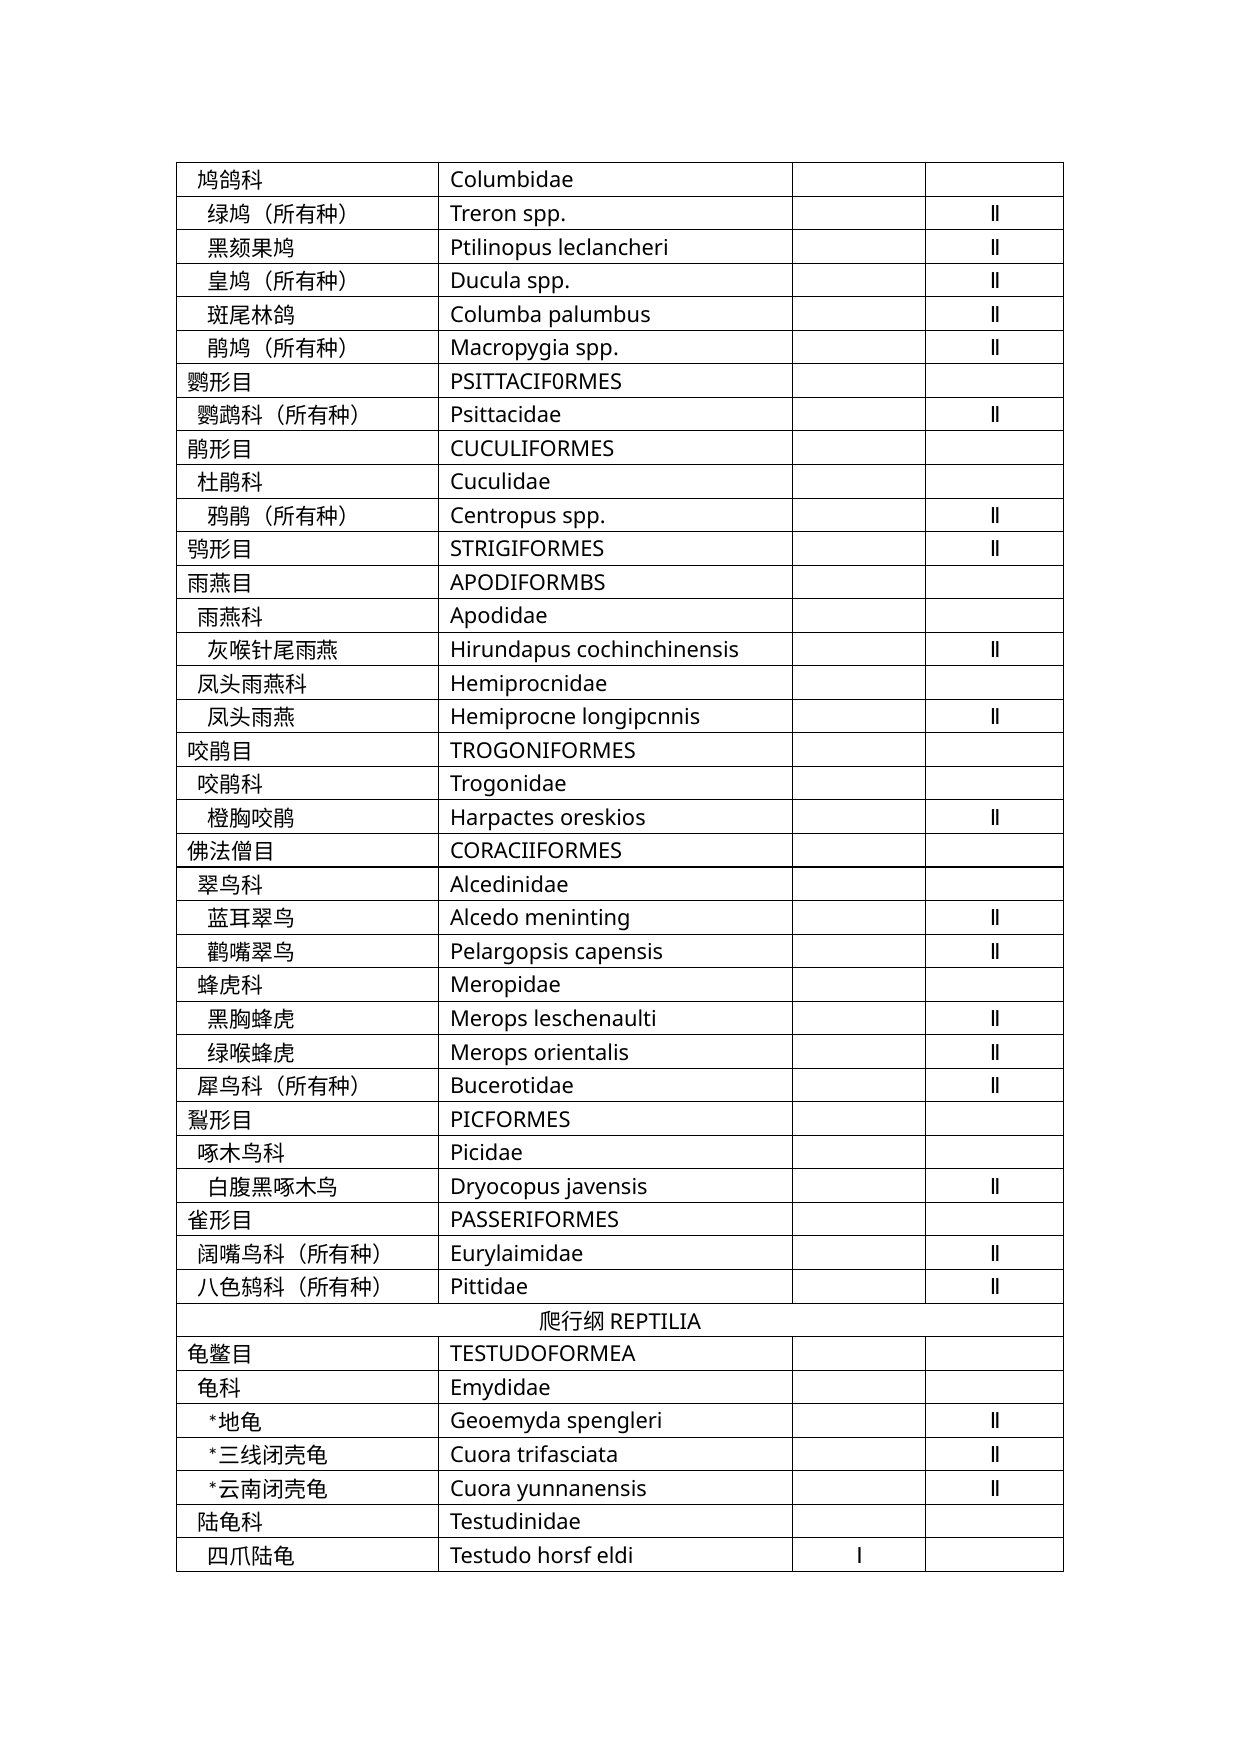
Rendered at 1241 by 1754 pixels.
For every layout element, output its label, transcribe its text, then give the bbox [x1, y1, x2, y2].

table_cell [793, 1002, 925, 1034]
table_cell [793, 499, 925, 531]
table_cell 绿喉蜂虎 [177, 1035, 438, 1068]
table_cell 咬鹃目 [177, 733, 438, 766]
table_cell Ⅱ [926, 1035, 1063, 1068]
table_cell Dryocopus javensis [439, 1169, 792, 1202]
table_cell Cuculidae [439, 465, 792, 497]
table_cell PICFORMES [439, 1102, 792, 1135]
table_cell [926, 465, 1063, 497]
table_cell Bucerotidae [439, 1069, 792, 1101]
table_cell Ⅱ [926, 1438, 1063, 1470]
table_cell [793, 599, 925, 632]
table_cell Ⅱ [926, 331, 1063, 363]
table_cell Hemiprocnidae [439, 666, 792, 699]
table_cell Columba palumbus [439, 297, 792, 330]
table_cell 灰喉针尾雨燕 [177, 633, 438, 665]
table_cell Cuora trifasciata [439, 1438, 792, 1470]
table_cell Pittidae [439, 1270, 792, 1302]
table_cell 白腹黑啄木鸟 [177, 1169, 438, 1202]
table_cell *三线闭壳龟 [177, 1438, 438, 1470]
table_cell 阔嘴鸟科（所有种） [177, 1236, 438, 1269]
table_cell 爬行纲REPTILIA [177, 1304, 1063, 1336]
table_cell [793, 1136, 925, 1168]
table_cell Merops leschenaulti [439, 1002, 792, 1034]
table_cell Eurylaimidae [439, 1236, 792, 1269]
table_cell TESTUDOFORMEA [439, 1337, 792, 1369]
table_cell [793, 733, 925, 766]
table_cell [793, 1069, 925, 1101]
table_cell Ⅱ [926, 1270, 1063, 1302]
table_cell Ⅱ [926, 1169, 1063, 1202]
table_cell Alcedo meninting [439, 901, 792, 933]
table_cell 蜂虎科 [177, 968, 438, 1001]
table_cell 雨燕科 [177, 599, 438, 632]
table_cell [926, 1203, 1063, 1235]
table_cell Ⅱ [926, 1069, 1063, 1101]
table_cell Psittacidae [439, 398, 792, 430]
table_cell 翠鸟科 [177, 868, 438, 900]
table_cell 鹳嘴翠鸟 [177, 935, 438, 967]
table_cell 雀形目 [177, 1203, 438, 1235]
table_cell Ⅱ [926, 499, 1063, 531]
table_cell Trogonidae [439, 767, 792, 799]
table_cell 鹦形目 [177, 364, 438, 397]
table_cell [926, 1371, 1063, 1403]
table_cell CORACIIFORMES [439, 834, 792, 866]
table_cell TROGONIFORMES [439, 733, 792, 766]
table_cell [793, 566, 925, 598]
table_cell Pelargopsis capensis [439, 935, 792, 967]
table_cell 杜鹃科 [177, 465, 438, 497]
table_cell Ⅱ [926, 264, 1063, 296]
table_cell 橙胸咬鹃 [177, 800, 438, 833]
table_cell [793, 767, 925, 799]
table_cell [793, 230, 925, 263]
table_cell Centropus spp. [439, 499, 792, 531]
table_cell [793, 700, 925, 732]
table_cell APODIFORMBS [439, 566, 792, 598]
table_cell 蓝耳翠鸟 [177, 901, 438, 933]
table_cell PASSERIFORMES [439, 1203, 792, 1235]
table_cell [793, 901, 925, 933]
table_cell Cuora yunnanensis [439, 1471, 792, 1504]
table_cell Ⅱ [926, 800, 1063, 833]
table_cell [926, 1538, 1063, 1571]
table_cell Ⅱ [926, 1002, 1063, 1034]
table_cell [793, 1438, 925, 1470]
table_cell Ⅰ [793, 1538, 925, 1571]
table_cell [793, 1471, 925, 1504]
table_cell [926, 868, 1063, 900]
table_cell 斑尾林鸽 [177, 297, 438, 330]
table_cell [793, 800, 925, 833]
table_cell 鹦鹉科（所有种） [177, 398, 438, 430]
table_cell Merops orientalis [439, 1035, 792, 1068]
table_cell 绿鸠（所有种） [177, 197, 438, 229]
table_cell [793, 297, 925, 330]
table_cell Ⅱ [926, 297, 1063, 330]
table_cell 黑胸蜂虎 [177, 1002, 438, 1034]
table_cell 鹃鸠（所有种） [177, 331, 438, 363]
table_cell [926, 163, 1063, 196]
table_cell Ⅱ [926, 1404, 1063, 1437]
table_cell [793, 532, 925, 564]
table_cell Alcedinidae [439, 868, 792, 900]
table_cell Ⅱ [926, 901, 1063, 933]
table_cell [926, 364, 1063, 397]
table_cell Hemiprocne longipcnnis [439, 700, 792, 732]
table_cell Picidae [439, 1136, 792, 1168]
table_cell [926, 968, 1063, 1001]
table_cell Ⅱ [926, 398, 1063, 430]
table_cell [793, 1035, 925, 1068]
table_cell [793, 834, 925, 866]
table_cell Macropygia spp. [439, 331, 792, 363]
table_cell [793, 868, 925, 900]
table_cell 雨燕目 [177, 566, 438, 598]
table_cell [926, 767, 1063, 799]
table_cell [793, 633, 925, 665]
table_cell [793, 1505, 925, 1537]
table_cell [793, 1371, 925, 1403]
table_cell [793, 1337, 925, 1369]
table_cell Ⅱ [926, 935, 1063, 967]
table_cell 凤头雨燕科 [177, 666, 438, 699]
table_cell Ⅱ [926, 1236, 1063, 1269]
table_cell [926, 1102, 1063, 1135]
table_cell CUCULIFORMES [439, 431, 792, 464]
table_cell Testudinidae [439, 1505, 792, 1537]
table_cell [793, 1203, 925, 1235]
table_cell 鹃形目 [177, 431, 438, 464]
table_cell [793, 364, 925, 397]
table_cell [926, 431, 1063, 464]
table_cell 八色鸫科（所有种） [177, 1270, 438, 1302]
table_cell Ptilinopus leclancheri [439, 230, 792, 263]
table_cell [793, 197, 925, 229]
table_cell Ⅱ [926, 633, 1063, 665]
table_cell 咬鹃科 [177, 767, 438, 799]
table_cell STRIGIFORMES [439, 532, 792, 564]
table_cell Columbidae [439, 163, 792, 196]
table_cell Ducula spp. [439, 264, 792, 296]
table_cell [793, 398, 925, 430]
table_cell Treron spp. [439, 197, 792, 229]
table_cell PSITTACIF0RMES [439, 364, 792, 397]
table_cell 凤头雨燕 [177, 700, 438, 732]
table_cell [793, 1270, 925, 1302]
table_cell 龟科 [177, 1371, 438, 1403]
table_cell 龟鳖目 [177, 1337, 438, 1369]
table_cell [793, 1102, 925, 1135]
table_cell 鸠鸽科 [177, 163, 438, 196]
table_cell Geoemyda spengleri [439, 1404, 792, 1437]
table_cell Testudo horsf eldi [439, 1538, 792, 1571]
table_cell *云南闭壳龟 [177, 1471, 438, 1504]
table_cell Ⅱ [926, 700, 1063, 732]
table_cell Ⅱ [926, 532, 1063, 564]
table_cell [793, 264, 925, 296]
table_cell [793, 431, 925, 464]
table_cell [926, 666, 1063, 699]
table_cell 啄木鸟科 [177, 1136, 438, 1168]
table_cell [926, 834, 1063, 866]
table_cell [926, 1337, 1063, 1369]
table_cell [926, 1505, 1063, 1537]
table_cell [926, 566, 1063, 598]
table_cell [926, 733, 1063, 766]
table_cell [793, 666, 925, 699]
table_cell 陆龟科 [177, 1505, 438, 1537]
table_cell [793, 1169, 925, 1202]
table_cell Ⅱ [926, 230, 1063, 263]
table_cell Emydidae [439, 1371, 792, 1403]
table_cell [793, 331, 925, 363]
table_cell 鸦鹃（所有种） [177, 499, 438, 531]
table_cell [793, 465, 925, 497]
table_cell 皇鸠（所有种） [177, 264, 438, 296]
table_cell 鸮形目 [177, 532, 438, 564]
table_cell 佛法僧目 [177, 834, 438, 866]
table_cell Hirundapus cochinchinensis [439, 633, 792, 665]
table_cell Meropidae [439, 968, 792, 1001]
table_cell [793, 1236, 925, 1269]
table_cell 四爪陆龟 [177, 1538, 438, 1571]
table_cell [926, 599, 1063, 632]
table_cell Harpactes oreskios [439, 800, 792, 833]
table_cell [793, 968, 925, 1001]
table_cell [793, 935, 925, 967]
table_cell 犀鸟科（所有种） [177, 1069, 438, 1101]
table_cell [793, 163, 925, 196]
table_cell 黑颏果鸠 [177, 230, 438, 263]
table_cell Ⅱ [926, 197, 1063, 229]
table_cell Ⅱ [926, 1471, 1063, 1504]
table_cell 鴷形目 [177, 1102, 438, 1135]
table_cell *地龟 [177, 1404, 438, 1437]
table_cell [926, 1136, 1063, 1168]
table_cell Apodidae [439, 599, 792, 632]
table_cell [793, 1404, 925, 1437]
